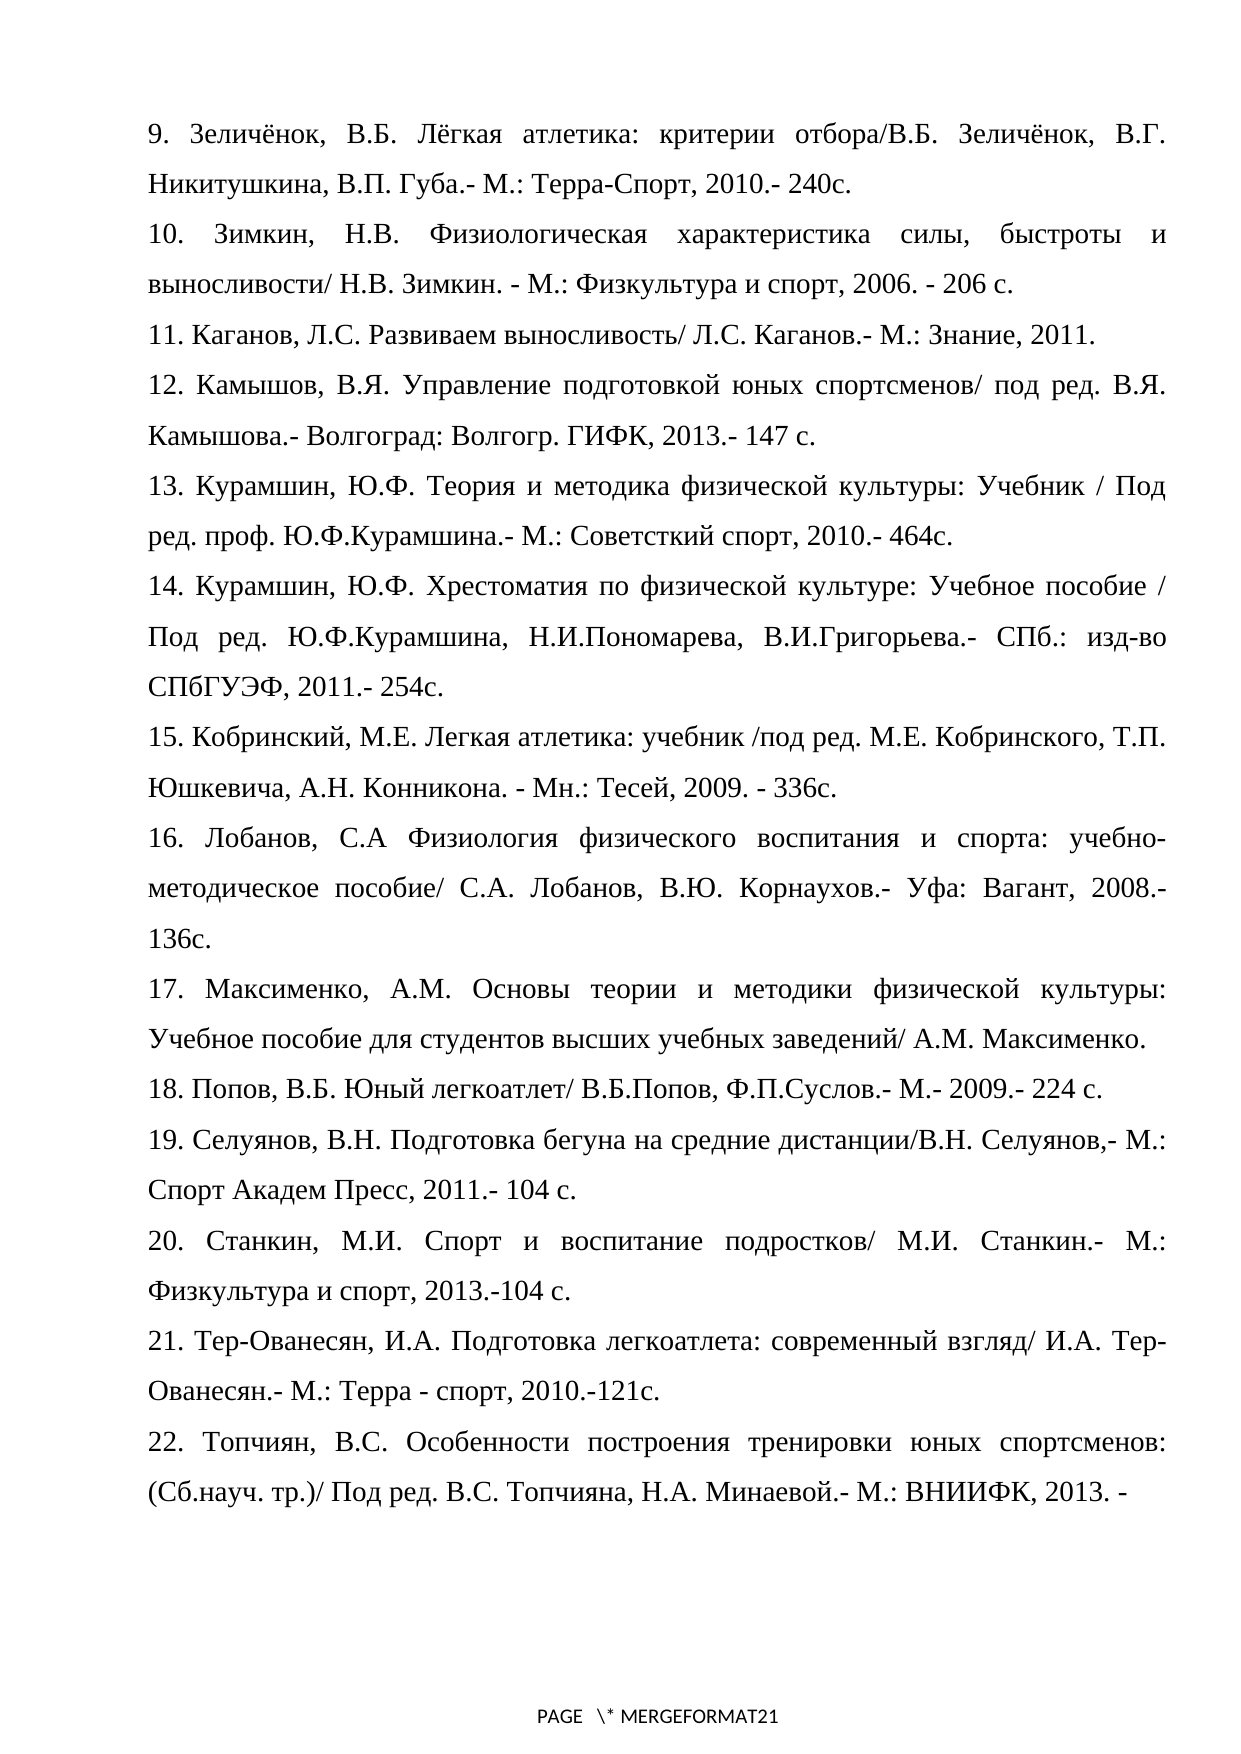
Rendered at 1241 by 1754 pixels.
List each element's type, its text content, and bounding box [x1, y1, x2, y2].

text 9. 3еличёнок, В.Б. Лёгкая атлетика: критерии отбора/В.Б. Зеличёнок, В.Г. Никитушкина, В.П. Губа.- М.: Терра-Спорт, 2010.- 240с. [148, 116, 1168, 199]
text 16. Лобанов, С.А Физиология физического воспитания и спорта: учебно-методическое пособие/ С.А. Лобанов, В.Ю. Корнаухов.- Уфа: Вагант, 2008.- 136с. [148, 820, 1168, 954]
text 15. Кобринский, М.Е. Легкая атлетика: учебник /под ред. М.Е. Кобринского, Т.П. Юшкевича, А.Н. Конникона. - Мн.: Тесей, 2009. - 336с. [148, 719, 1168, 803]
text 12. Камышов, В.Я. Управление подготовкой юных спортсменов/ под ред. В.Я. Камышова.- Волгоград: Волгогр. ГИФК, 2013.- 147 с. [148, 367, 1168, 451]
text 22. Топчиян, В.С. Особенности построения тренировки юных спортсменов: (Сб.науч. тр.)/ Под ред. В.С. Топчияна, Н.А. Минаевой.- М.: ВНИИФК, 2013. - [148, 1424, 1168, 1508]
text 19. Селуянов, В.Н. Подготовка бегуна на средние дистанции/В.Н. Селуянов,- М.: Спорт Академ Пресс, 2011.- 104 с. [148, 1122, 1168, 1206]
text 11. Каганов, Л.С. Развиваем выносливость/ Л.С. Каганов.- М.: Знание, 2011. [148, 317, 1168, 351]
text 17. Максименко, А.М. Основы теории и методики физической культуры: Учебное пособие для студентов высших учебных заведений/ А.М. Максименко. [148, 971, 1168, 1055]
text 13. Курамшин, Ю.Ф. Теория и методика физической культуры: Учебник / Под ред. проф. Ю.Ф.Курамшина.- М.: Советсткий спорт, 2010.- 464с. [148, 468, 1168, 552]
text 21. Тер-Ованесян, И.А. Подготовка легкоатлета: современный взгляд/ И.А. Тер-Ованесян.- М.: Терра - спорт, 2010.-121с. [148, 1323, 1168, 1407]
text 14. Курамшин, Ю.Ф. Хрестоматия по физической культуре: Учебное пособие / Под ред. Ю.Ф.Курамшина, Н.И.Пономарева, В.И.Григорьева.- СПб.: изд-во СПбГУЭФ, 2011.- 254с. [148, 568, 1168, 703]
text 10. Зимкин, Н.В. Физиологическая характеристика силы, быстроты и выносливости/ Н.В. Зимкин. - М.: Физкультура и спорт, 2006. - 206 с. [148, 216, 1168, 300]
text 18. Попов, В.Б. Юный легкоатлет/ В.Б.Попов, Ф.П.Суслов.- М.- 2009.- 224 с. [148, 1072, 1168, 1105]
text 20. Станкин, М.И. Спорт и воспитание подростков/ М.И. Станкин.- М.: Физкультура и спорт, 2013.-104 с. [148, 1223, 1168, 1306]
